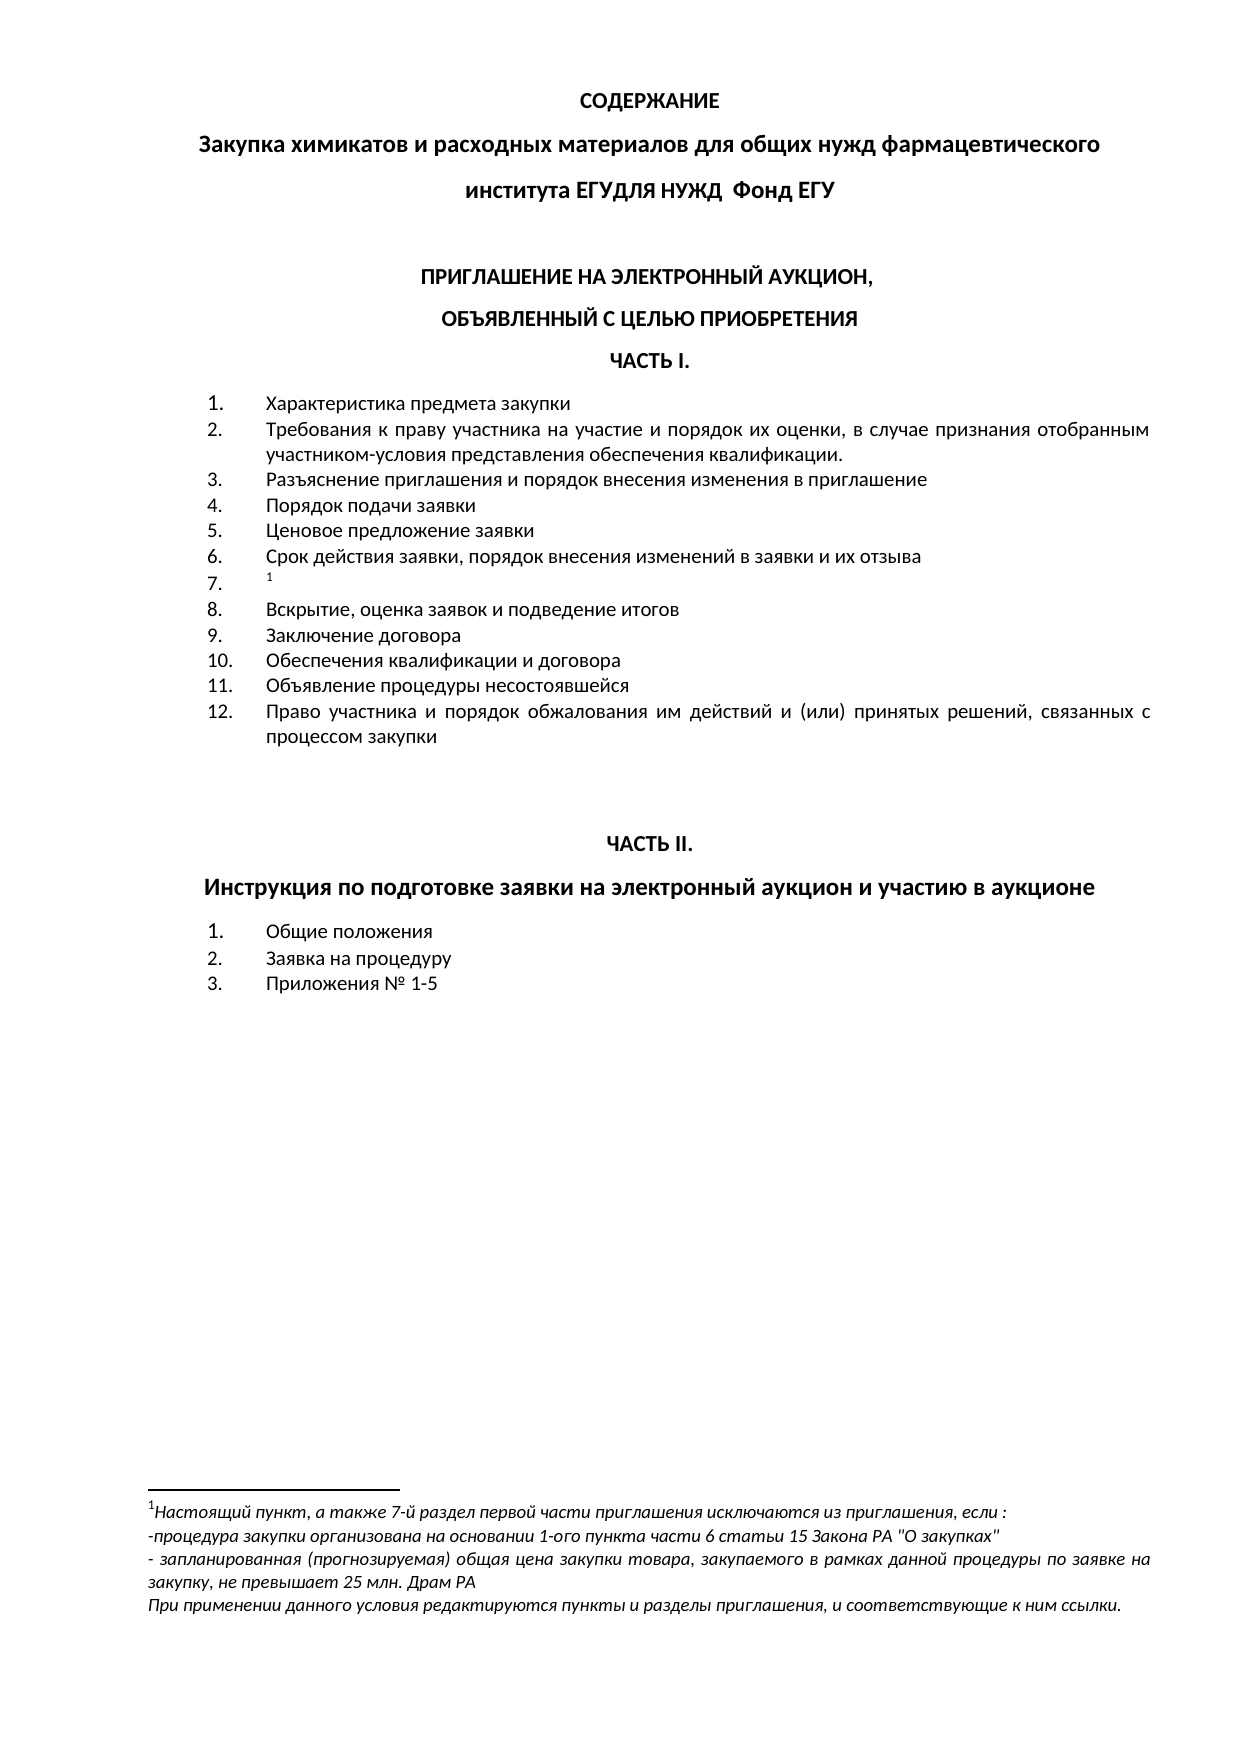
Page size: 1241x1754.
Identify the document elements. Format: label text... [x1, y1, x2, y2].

text 2. Требования к праву участника на участие и порядок их оценки, в случае признания отобранным участником-условия представления обеспечения квалификации. [207, 416, 1152, 467]
text Закупка химикатов и расходных материалов для общих нужд фармацевтического института ЕГУДЛЯ НУЖД Фонд ЕГУ [148, 128, 1152, 205]
text 2. Заявка на процедуру [207, 945, 1152, 970]
text 6. Срок действия заявки, порядок внесения изменений в заявки и их отзыва [207, 543, 1152, 568]
text Инструкция по подготовке заявки на электронный аукцион и участию в аукционе [148, 871, 1152, 901]
text 11. Объявление процедуры несостоявшейся [207, 673, 1152, 698]
text 1. Характеристика предмета закупки [207, 388, 1152, 416]
text ЧАСТЬ II. [148, 829, 1152, 857]
text 4. Порядок подачи заявки [207, 492, 1152, 517]
text 10. Обеспечения квалификации и договора [207, 647, 1152, 673]
text 9. Заключение договора [207, 622, 1152, 647]
text 1. Общие положения [207, 917, 1152, 945]
text 5. Ценовое предложение заявки [207, 517, 1152, 543]
text ЧАСТЬ I. [148, 346, 1152, 374]
text 12. Право участника и порядок обжалования им действий и (или) принятых решений, связанных с процессом закупки [207, 698, 1152, 749]
text 3. Разъяснение приглашения и порядок внесения изменения в приглашение [207, 467, 1152, 492]
text 8. Вскрытие, оценка заявок и подведение итогов [207, 596, 1152, 622]
text 7. [207, 568, 1152, 596]
text СОДЕРЖАНИЕ [148, 86, 1152, 114]
text 3. Приложения № 1-5 [207, 970, 1152, 996]
text ПРИГЛАШЕНИЕ НА ЭЛЕКТРОННЫЙ АУКЦИОН, ОБЪЯВЛЕННЫЙ С ЦЕЛЬЮ ПРИОБРЕТЕНИЯ [148, 262, 1152, 332]
